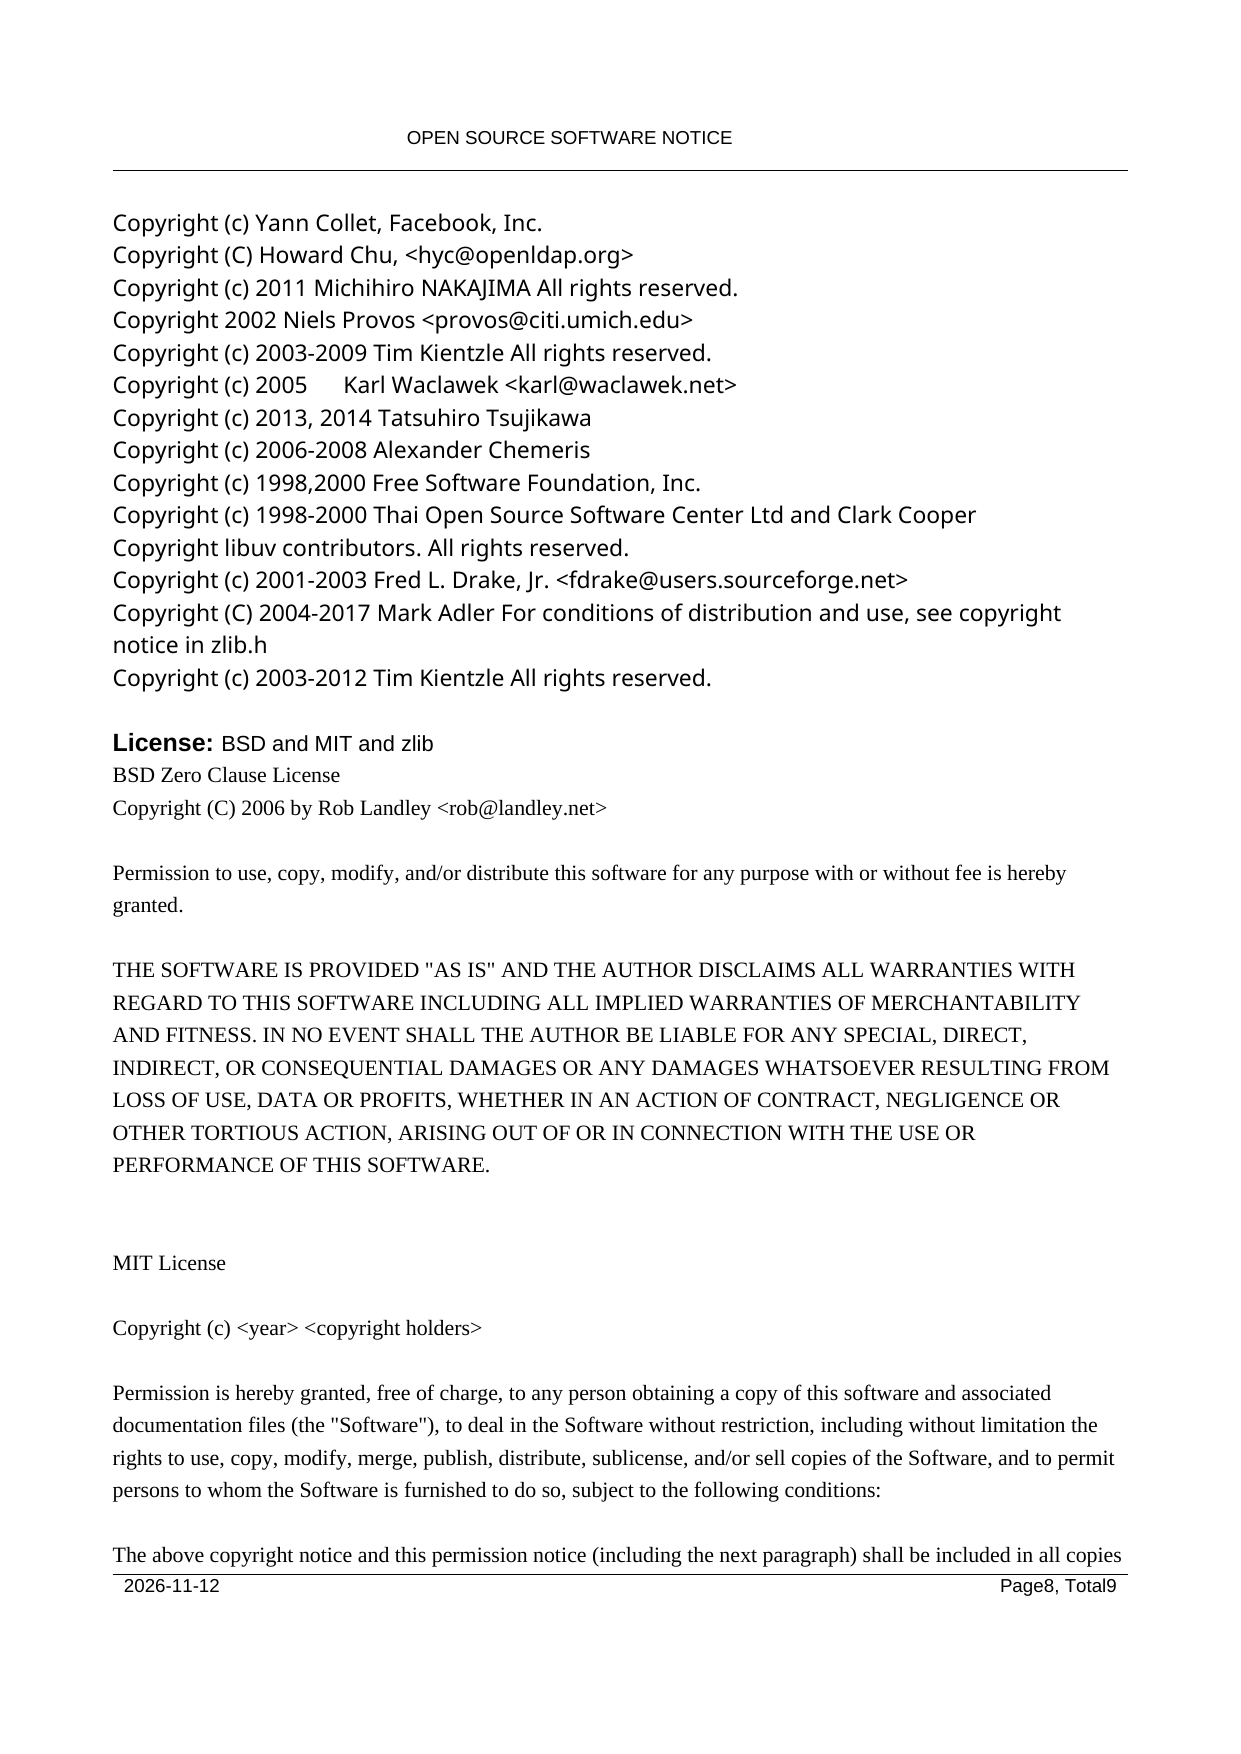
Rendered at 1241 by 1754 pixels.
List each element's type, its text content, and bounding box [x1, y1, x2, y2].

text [112, 759, 1128, 1571]
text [112, 206, 1128, 726]
text License: BSD and MIT and zlib [112, 726, 1128, 759]
